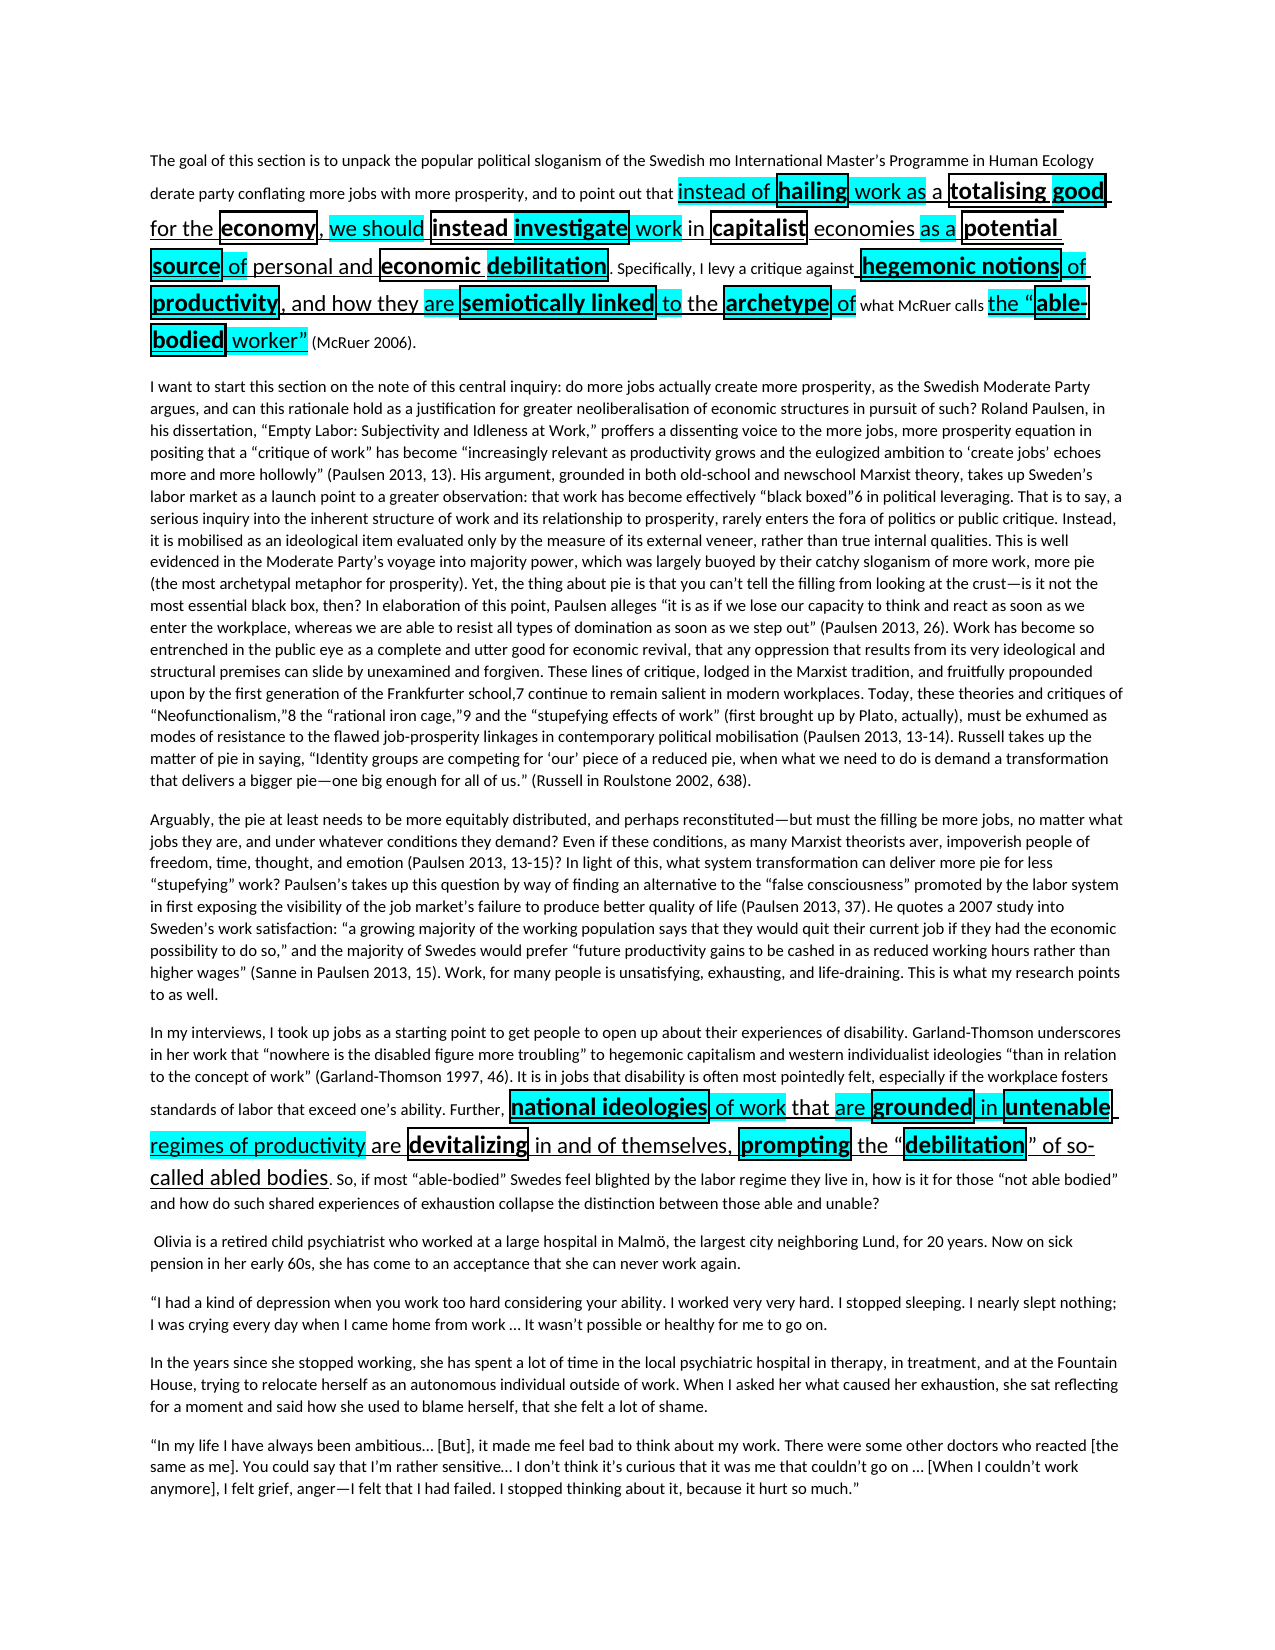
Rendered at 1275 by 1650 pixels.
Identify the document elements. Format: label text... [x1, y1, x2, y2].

text “In my life I have always been ambitious… [But], it made me feel bad to think about my work. There were some other doctors who reacted [the same as me]. You could say that I’m rather sensitive… I don’t think it’s curious that it was me that couldn’t go on … [When I couldn’t work anymore], I felt grief, anger—I felt that I had failed. I stopped thinking about it, because it hurt so much.” [150, 1435, 1125, 1499]
text I want to start this section on the note of this central inquiry: do more jobs actually create more prosperity, as the Swedish Moderate Party argues, and can this rationale hold as a justification for greater neoliberalisation of economic structures in pursuit of such? Roland Paulsen, in his dissertation, “Empty Labor: Subjectivity and Idleness at Work,” proffers a dissenting voice to the more jobs, more prosperity equation in positing that a “critique of work” has become “increasingly relevant as productivity grows and the eulogized ambition to ‘create jobs’ echoes more and more hollowly” (Paulsen 2013, 13). His argument, grounded in both old-school and newschool Marxist theory, takes up Sweden’s labor market as a launch point to a greater observation: that work has become effectively “black boxed”6 in political leveraging. That is to say, a serious inquiry into the inherent structure of work and its relationship to prosperity, rarely enters the fora of politics or public critique. Instead, it is mobilised as an ideological item evaluated only by the measure of its external veneer, rather than true internal qualities. This is well evidenced in the Moderate Party’s voyage into majority power, which was largely buoyed by their catchy sloganism of more work, more pie (the most archetypal metaphor for prosperity). Yet, the thing about pie is that you can’t tell the filling from looking at the crust—is it not the most essential black box, then? In elaboration of this point, Paulsen alleges “it is as if we lose our capacity to think and react as soon as we enter the workplace, whereas we are able to resist all types of domination as soon as we step out” (Paulsen 2013, 26). Work has become so entrenched in the public eye as a complete and utter good for economic revival, that any oppression that results from its very ideological and structural premises can slide by unexamined and forgiven. These lines of critique, lodged in the Marxist tradition, and fruitfully propounded upon by the first generation of the Frankfurter school,7 continue to remain salient in modern workplaces. Today, these theories and critiques of “Neofunctionalism,”8 the “rational iron cage,”9 and the “stupefying effects of work” (first brought up by Plato, actually), must be exhumed as modes of resistance to the flawed job-prosperity linkages in contemporary political mobilisation (Paulsen 2013, 13-14). Russell takes up the matter of pie in saying, “Identity groups are competing for ‘our’ piece of a reduced pie, when what we need to do is demand a transformation that delivers a bigger pie—one big enough for all of us.” (Russell in Roulstone 2002, 638). [150, 377, 1125, 791]
text Olivia is a retired child psychiatrist who worked at a large hospital in Malmö, the largest city neighboring Lund, for 20 years. Now on sick pension in her early 60s, she has come to an acceptance that she can never work again. [150, 1232, 1125, 1274]
text The goal of this section is to unpack the popular political sloganism of the Swedish mo International Master’s Programme in Human Ecology derate party conflating more jobs with more prosperity, and to point out that instead of hailing work as a totalising good for the economy, we should instead investigate work in capitalist economies as a potential source of personal and economic debilitation. Specifically, I levy a critique against hegemonic notions of productivity, and how they are semiotically linked to the archetype of what McRuer calls the “able-bodied worker” (McRuer 2006). [150, 150, 1125, 357]
text In my interviews, I took up jobs as a starting point to get people to open up about their experiences of disability. Garland-Thomson underscores in her work that “nowhere is the disabled figure more troubling” to hegemonic capitalism and western individualist ideologies “than in relation to the concept of work” (Garland-Thomson 1997, 46). It is in jobs that disability is often most pointedly felt, especially if the workplace fosters standards of labor that exceed one’s ability. Further, national ideologies of work that are grounded in untenable regimes of productivity are devitalizing in and of themselves, prompting the “debilitation” of so-called abled bodies. So, if most “able-bodied” Swedes feel blighted by the labor regime they live in, how is it for those “not able bodied” and how do such shared experiences of exhaustion collapse the distinction between those able and unable? [150, 1022, 1125, 1213]
text “I had a kind of depression when you work too hard considering your ability. I worked very very hard. I stopped sleeping. I nearly slept nothing; I was crying every day when I came home from work … It wasn’t possible or healthy for me to go on. [150, 1292, 1125, 1334]
text In the years since she stopped working, she has spent a lot of time in the local psychiatric hospital in therapy, in treatment, and at the Fountain House, trying to relocate herself as an autonomous individual outside of work. When I asked her what caused her exhaustion, she sat reflecting for a moment and said how she used to blame herself, that she felt a lot of shame. [150, 1352, 1125, 1417]
text Arguably, the pie at least needs to be more equitably distributed, and perhaps reconstituted—but must the filling be more jobs, no matter what jobs they are, and under whatever conditions they demand? Even if these conditions, as many Marxist theorists aver, impoverish people of freedom, time, thought, and emotion (Paulsen 2013, 13-15)? In light of this, what system transformation can deliver more pie for less “stupefying” work? Paulsen’s takes up this question by way of finding an alternative to the “false consciousness” promoted by the labor system in first exposing the visibility of the job market’s failure to produce better quality of life (Paulsen 2013, 37). He quotes a 2007 study into Sweden’s work satisfaction: “a growing majority of the working population says that they would quit their current job if they had the economic possibility to do so,” and the majority of Swedes would prefer “future productivity gains to be cashed in as reduced working hours rather than higher wages” (Sanne in Paulsen 2013, 15). Work, for many people is unsatisfying, exhausting, and life-draining. This is what my research points to as well. [150, 809, 1125, 1004]
